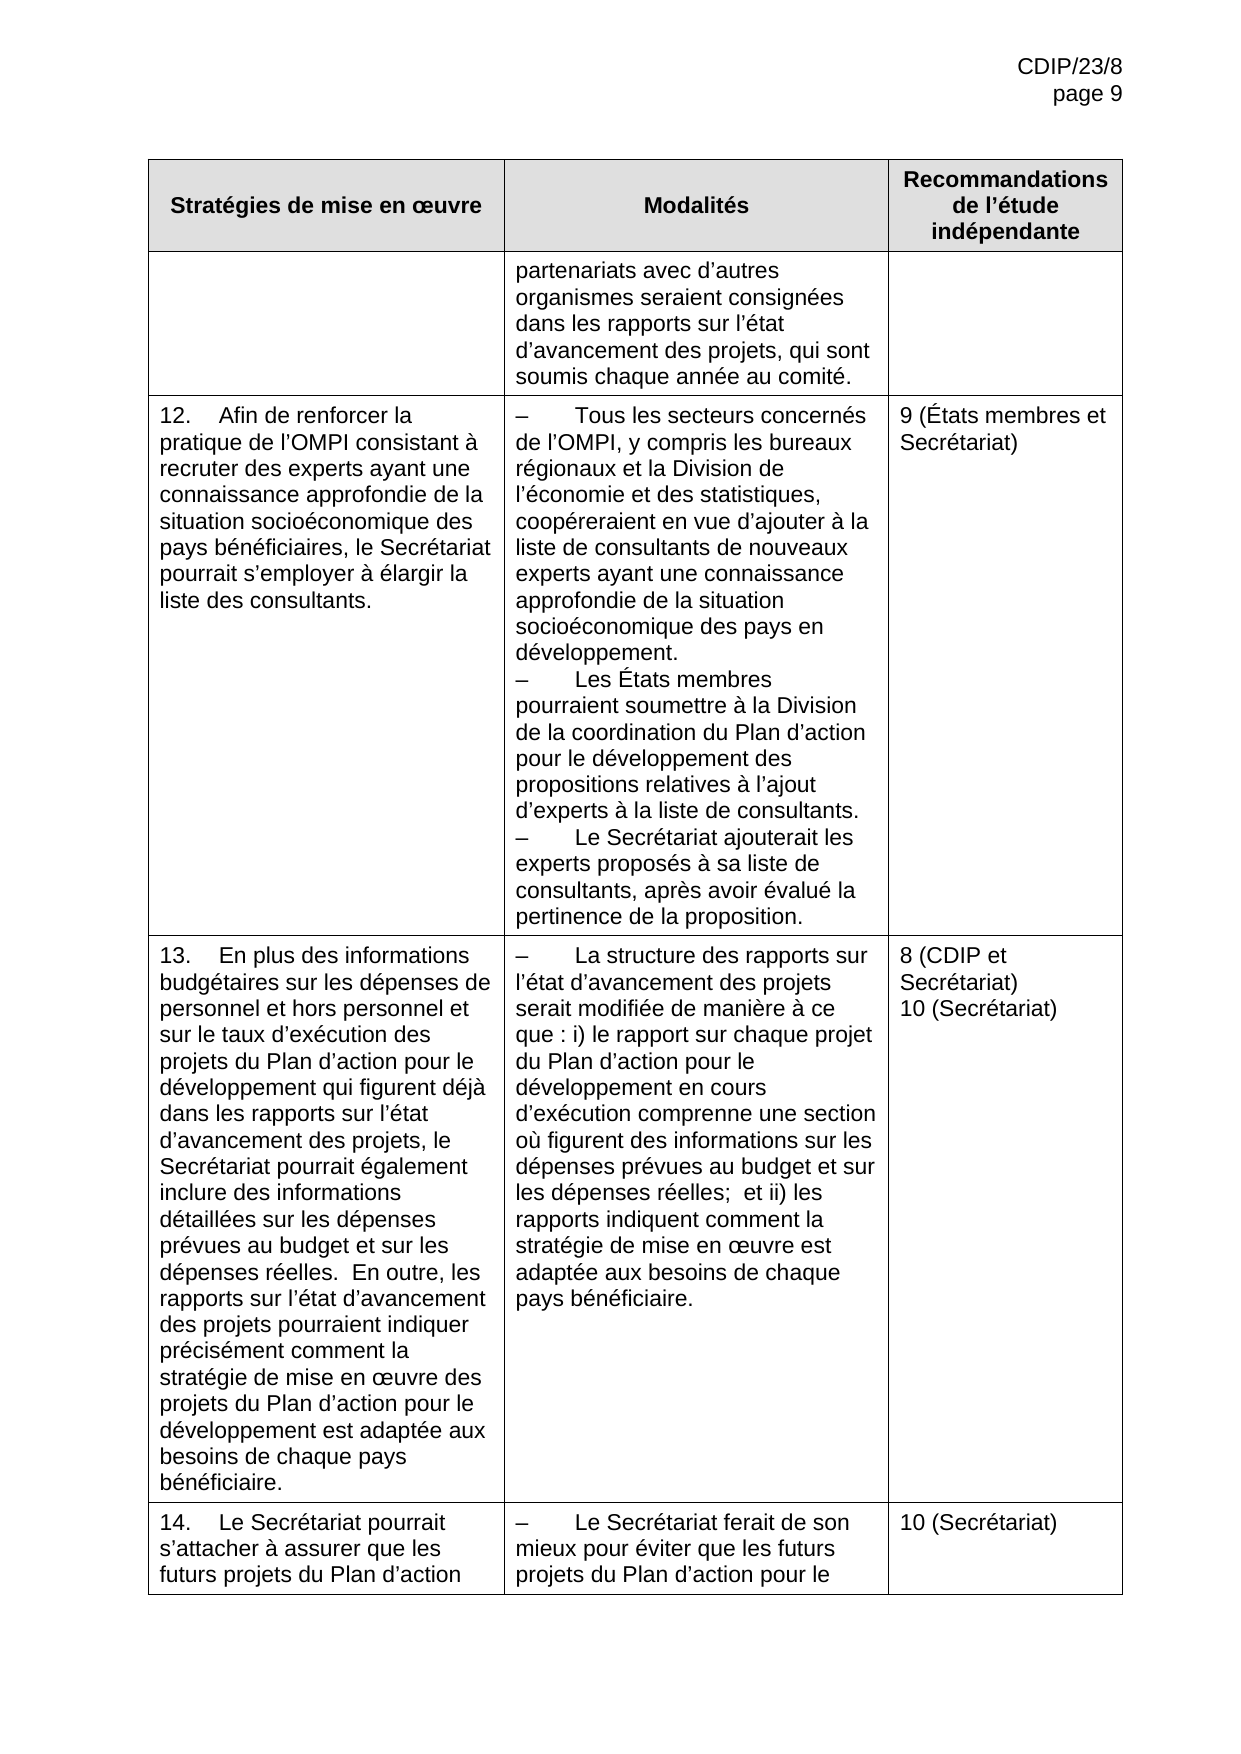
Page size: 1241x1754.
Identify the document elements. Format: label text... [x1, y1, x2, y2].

table_cell Afin de renforcer la pratique de l’OMPI consistant à recruter des experts ayant une connaissance approfondie de la situation socioéconomique des pays bénéficiaires, le Secrétariat pourrait s’employer à élargir la liste des consultants. [149, 396, 504, 935]
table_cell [149, 252, 504, 395]
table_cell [889, 252, 1122, 395]
table_cell Tous les secteurs concernés de l’OMPI, y compris les bureaux régionaux et la Division de l’économie et des statistiques, coopéreraient en vue d’ajouter à la liste de consultants de nouveaux experts ayant une connaissance approfondie de la situation socioéconomique des pays en développement. Les États membres pourraient soumettre à la Division de la coordination du Plan d’action pour le développement des propositions relatives à l’ajout d’experts à la liste de consultants. Le Secrétariat ajouterait les experts proposés à sa liste de consultants, après avoir évalué la pertinence de la proposition. [505, 396, 888, 935]
table_header Recommandations de l’étude indépendante [889, 160, 1122, 251]
table_cell 10 (Secrétariat) [889, 1503, 1122, 1593]
table_header Stratégies de mise en œuvre [149, 160, 504, 251]
table_cell 8 (CDIP et Secrétariat) 10 (Secrétariat) [889, 936, 1122, 1502]
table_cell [505, 252, 888, 395]
table_cell 9 (États membres et Secrétariat) [889, 396, 1122, 935]
table_cell La structure des rapports sur l’état d’avancement des projets serait modifiée de manière à ce que : i) le rapport sur chaque projet du Plan d’action pour le développement en cours d’exécution comprenne une section où figurent des informations sur les dépenses prévues au budget et sur les dépenses réelles; et ii) les rapports indiquent comment la stratégie de mise en œuvre est adaptée aux besoins de chaque pays bénéficiaire. [505, 936, 888, 1502]
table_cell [149, 1503, 504, 1593]
table_cell En plus des informations budgétaires sur les dépenses de personnel et hors personnel et sur le taux d’exécution des projets du Plan d’action pour le développement qui figurent déjà dans les rapports sur l’état d’avancement des projets, le Secrétariat pourrait également inclure des informations détaillées sur les dépenses prévues au budget et sur les dépenses réelles. En outre, les rapports sur l’état d’avancement des projets pourraient indiquer précisément comment la stratégie de mise en œuvre des projets du Plan d’action pour le développement est adaptée aux besoins de chaque pays bénéficiaire. [149, 936, 504, 1502]
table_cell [505, 1503, 888, 1593]
table_header Modalités [505, 160, 888, 251]
